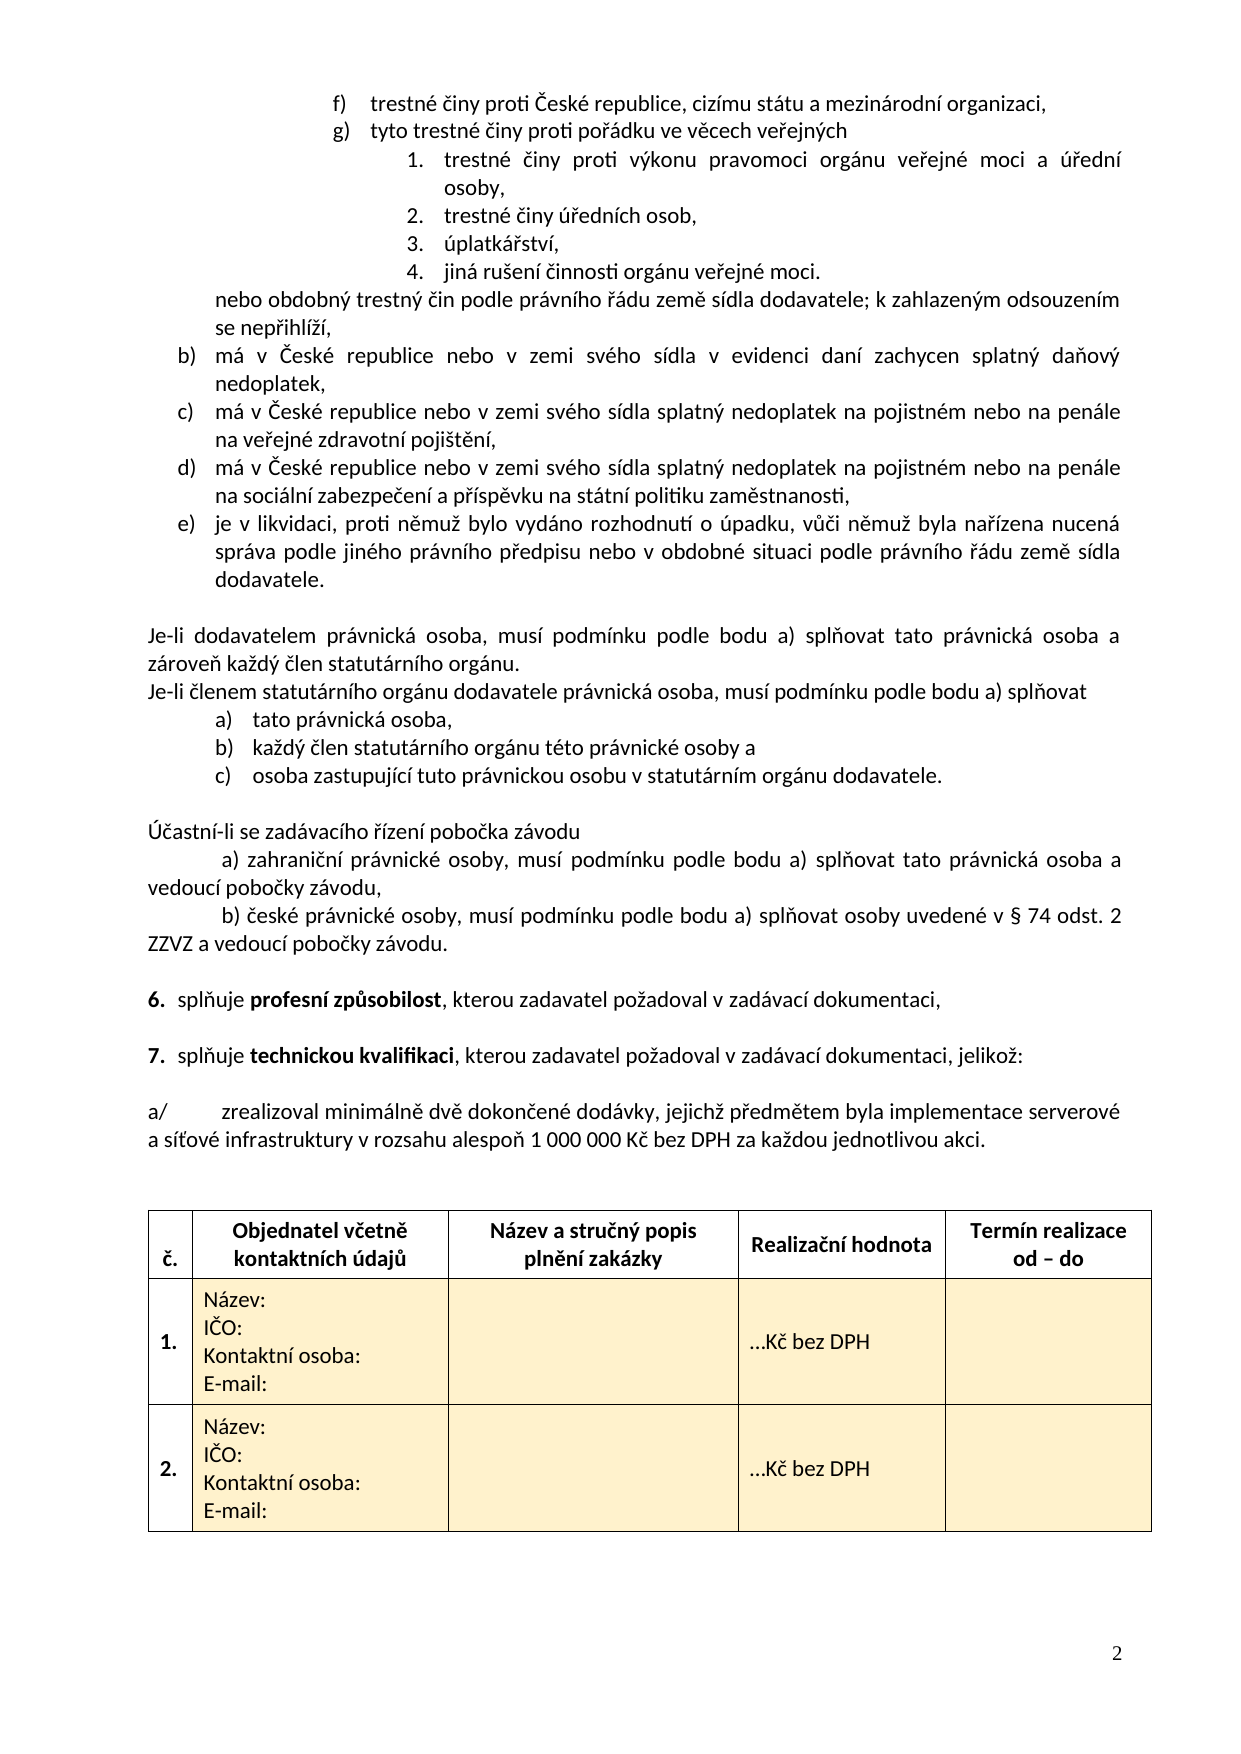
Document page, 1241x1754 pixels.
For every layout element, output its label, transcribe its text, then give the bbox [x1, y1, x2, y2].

table_header Realizační hodnota [739, 1211, 945, 1278]
table_cell [946, 1279, 1151, 1404]
list má v České republice nebo v zemi svého sídla v evidenci daní zachycen splatný daňový nedoplatek, [177, 341, 1122, 397]
text b) české právnické osoby, musí podmínku podle bodu a) splňovat osoby uvedené v § 74 odst. 2 ZZVZ a vedoucí pobočky závodu. [148, 901, 1122, 957]
table_cell …Kč bez DPH [739, 1405, 945, 1531]
list má v České republice nebo v zemi svého sídla splatný nedoplatek na pojistném nebo na penále na sociální zabezpečení a příspěvku na státní politiku zaměstnanosti, [177, 453, 1122, 509]
list úplatkářství, [406, 229, 1122, 257]
list trestné činy proti výkonu pravomoci orgánu veřejné moci a úřední osoby, [406, 145, 1122, 201]
table_header Název a stručný popis plnění zakázky [449, 1211, 738, 1278]
list nebo obdobný trestný čin podle právního řádu země sídla dodavatele; k zahlazeným odsouzením se nepřihlíží, [215, 285, 1122, 341]
list trestné činy úředních osob, [406, 201, 1122, 229]
table_cell …Kč bez DPH [739, 1279, 945, 1404]
list splňuje profesní způsobilost, kterou zadavatel požadoval v zadávací dokumentaci, [148, 985, 1122, 1013]
list každý člen statutárního orgánu této právnické osoby a [215, 733, 1122, 761]
text a/ zrealizoval minimálně dvě dokončené dodávky, jejichž předmětem byla implementace serverové a síťové infrastruktury v rozsahu alespoň 1 000 000 Kč bez DPH za každou jednotlivou akci. [148, 1097, 1122, 1153]
table_cell [449, 1279, 738, 1404]
table_cell 2. [149, 1405, 192, 1531]
table_cell 1. [149, 1279, 192, 1404]
table_cell Název: IČO: Kontaktní osoba: E-mail: [193, 1405, 448, 1531]
text Je-li členem statutárního orgánu dodavatele právnická osoba, musí podmínku podle bodu a) splňovat [148, 677, 1122, 705]
text a) zahraniční právnické osoby, musí podmínku podle bodu a) splňovat tato právnická osoba a vedoucí pobočky závodu, [148, 845, 1122, 901]
list splňuje technickou kvalifikaci, kterou zadavatel požadoval v zadávací dokumentaci, jelikož: [148, 1041, 1122, 1069]
table_header Objednatel včetně kontaktních údajů [193, 1211, 448, 1278]
table_header Termín realizace od – do [946, 1211, 1151, 1278]
text Je-li dodavatelem právnická osoba, musí podmínku podle bodu a) splňovat tato právnická osoba a zároveň každý člen statutárního orgánu. [148, 621, 1122, 677]
list tato právnická osoba, [215, 705, 1122, 733]
list tyto trestné činy proti pořádku ve věcech veřejných [333, 117, 1122, 145]
list je v likvidaci, proti němuž bylo vydáno rozhodnutí o úpadku, vůči němuž byla nařízena nucená správa podle jiného právního předpisu nebo v obdobné situaci podle právního řádu země sídla dodavatele. [177, 509, 1122, 593]
table_cell Název: IČO: Kontaktní osoba: E-mail: [193, 1279, 448, 1404]
table_cell [449, 1405, 738, 1531]
list jiná rušení činnosti orgánu veřejné moci. [406, 257, 1122, 285]
list osoba zastupující tuto právnickou osobu v statutárním orgánu dodavatele. [215, 761, 1122, 789]
list trestné činy proti České republice, cizímu státu a mezinárodní organizaci, [333, 89, 1122, 117]
table_cell [946, 1405, 1151, 1531]
text Účastní-li se zadávacího řízení pobočka závodu [148, 817, 1122, 845]
table_header č. [149, 1211, 192, 1278]
list má v České republice nebo v zemi svého sídla splatný nedoplatek na pojistném nebo na penále na veřejné zdravotní pojištění, [177, 397, 1122, 453]
